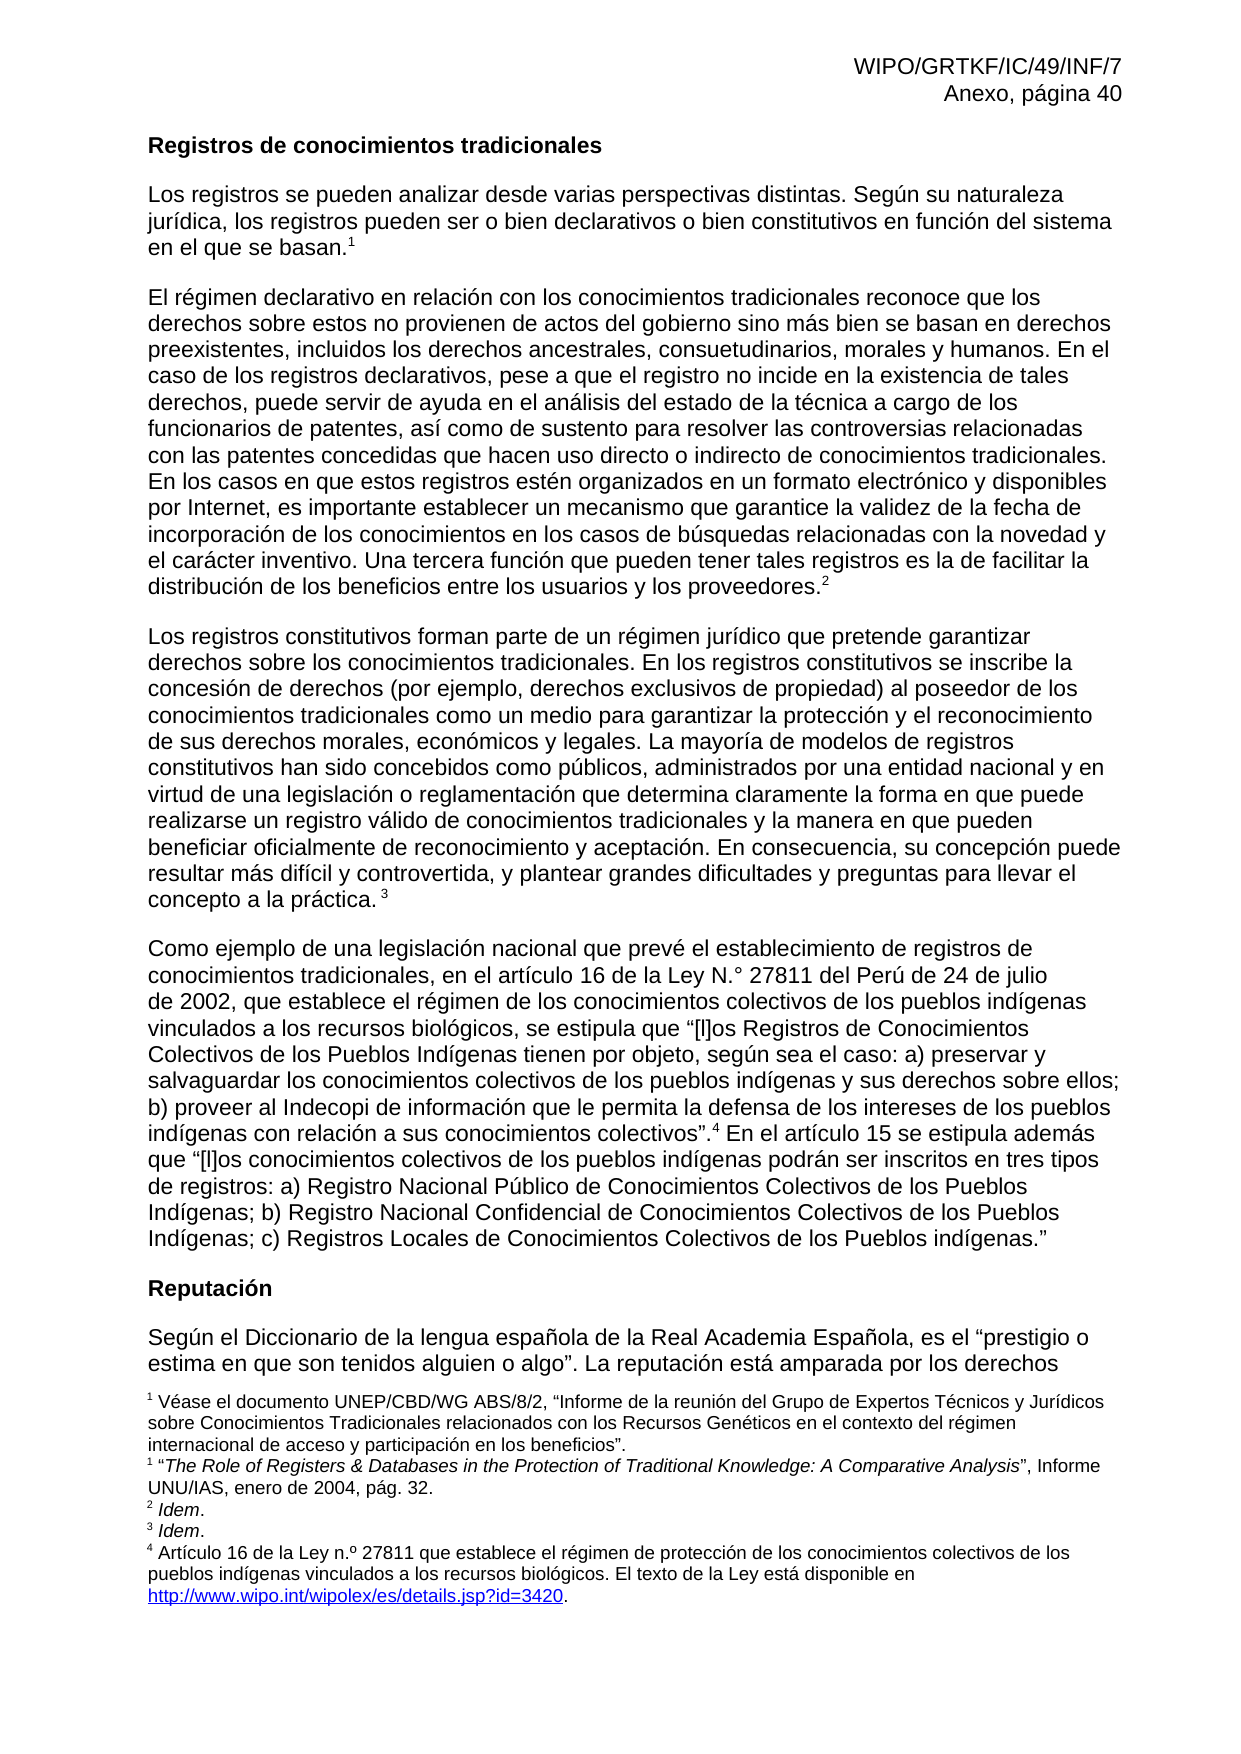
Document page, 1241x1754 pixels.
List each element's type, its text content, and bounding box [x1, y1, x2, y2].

text Los registros se pueden analizar desde varias perspectivas distintas. Según su naturaleza jurídica, los registros pueden ser o bien declarativos o bien constitutivos en función del sistema en el que se basan. [148, 181, 1122, 261]
subtitle Registros de conocimientos tradicionales [148, 132, 1122, 158]
text Como ejemplo de una legislación nacional que prevé el establecimiento de registros de conocimientos tradicionales, en el artículo 16 de la Ley N.° 27811 del Perú de 24 de julio de 2002, que establece el régimen de los conocimientos colectivos de los pueblos indígenas vinculados a los recursos biológicos, se estipula que “[l]os Registros de Conocimientos Colectivos de los Pueblos Indígenas tienen por objeto, según sea el caso: a) preservar y salvaguardar los conocimientos colectivos de los pueblos indígenas y sus derechos sobre ellos; b) proveer al Indecopi de información que le permita la defensa de los intereses de los pueblos indígenas con relación a sus conocimientos colectivos”. En el artículo 15 se estipula además que “[l]os conocimientos colectivos de los pueblos indígenas podrán ser inscritos en tres tipos de registros: a) Registro Nacional Público de Conocimientos Colectivos de los Pueblos Indígenas; b) Registro Nacional Confidencial de Conocimientos Colectivos de los Pueblos Indígenas; c) Registros Locales de Conocimientos Colectivos de los Pueblos indígenas.” [148, 935, 1122, 1252]
text El régimen declarativo en relación con los conocimientos tradicionales reconoce que los derechos sobre estos no provienen de actos del gobierno sino más bien se basan en derechos preexistentes, incluidos los derechos ancestrales, consuetudinarios, morales y humanos. En el caso de los registros declarativos, pese a que el registro no incide en la existencia de tales derechos, puede servir de ayuda en el análisis del estado de la técnica a cargo de los funcionarios de patentes, así como de sustento para resolver las controversias relacionadas con las patentes concedidas que hacen uso directo o indirecto de conocimientos tradicionales. En los casos en que estos registros estén organizados en un formato electrónico y disponibles por Internet, es importante establecer un mecanismo que garantice la validez de la fecha de incorporación de los conocimientos en los casos de búsquedas relacionadas con la novedad y el carácter inventivo. Una tercera función que pueden tener tales registros es la de facilitar la distribución de los beneficios entre los usuarios y los proveedores. [148, 283, 1122, 600]
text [148, 1324, 1122, 1377]
subtitle Reputación [148, 1274, 1122, 1301]
text Los registros constitutivos forman parte de un régimen jurídico que pretende garantizar derechos sobre los conocimientos tradicionales. En los registros constitutivos se inscribe la concesión de derechos (por ejemplo, derechos exclusivos de propiedad) al poseedor de los conocimientos tradicionales como un medio para garantizar la protección y el reconocimiento de sus derechos morales, económicos y legales. La mayoría de modelos de registros constitutivos han sido concebidos como públicos, administrados por una entidad nacional y en virtud de una legislación o reglamentación que determina claramente la forma en que puede realizarse un registro válido de conocimientos tradicionales y la manera en que pueden beneficiar oficialmente de reconocimiento y aceptación. En consecuencia, su concepción puede resultar más difícil y controvertida, y plantear grandes dificultades y preguntas para llevar el concepto a la práctica. [148, 623, 1122, 912]
